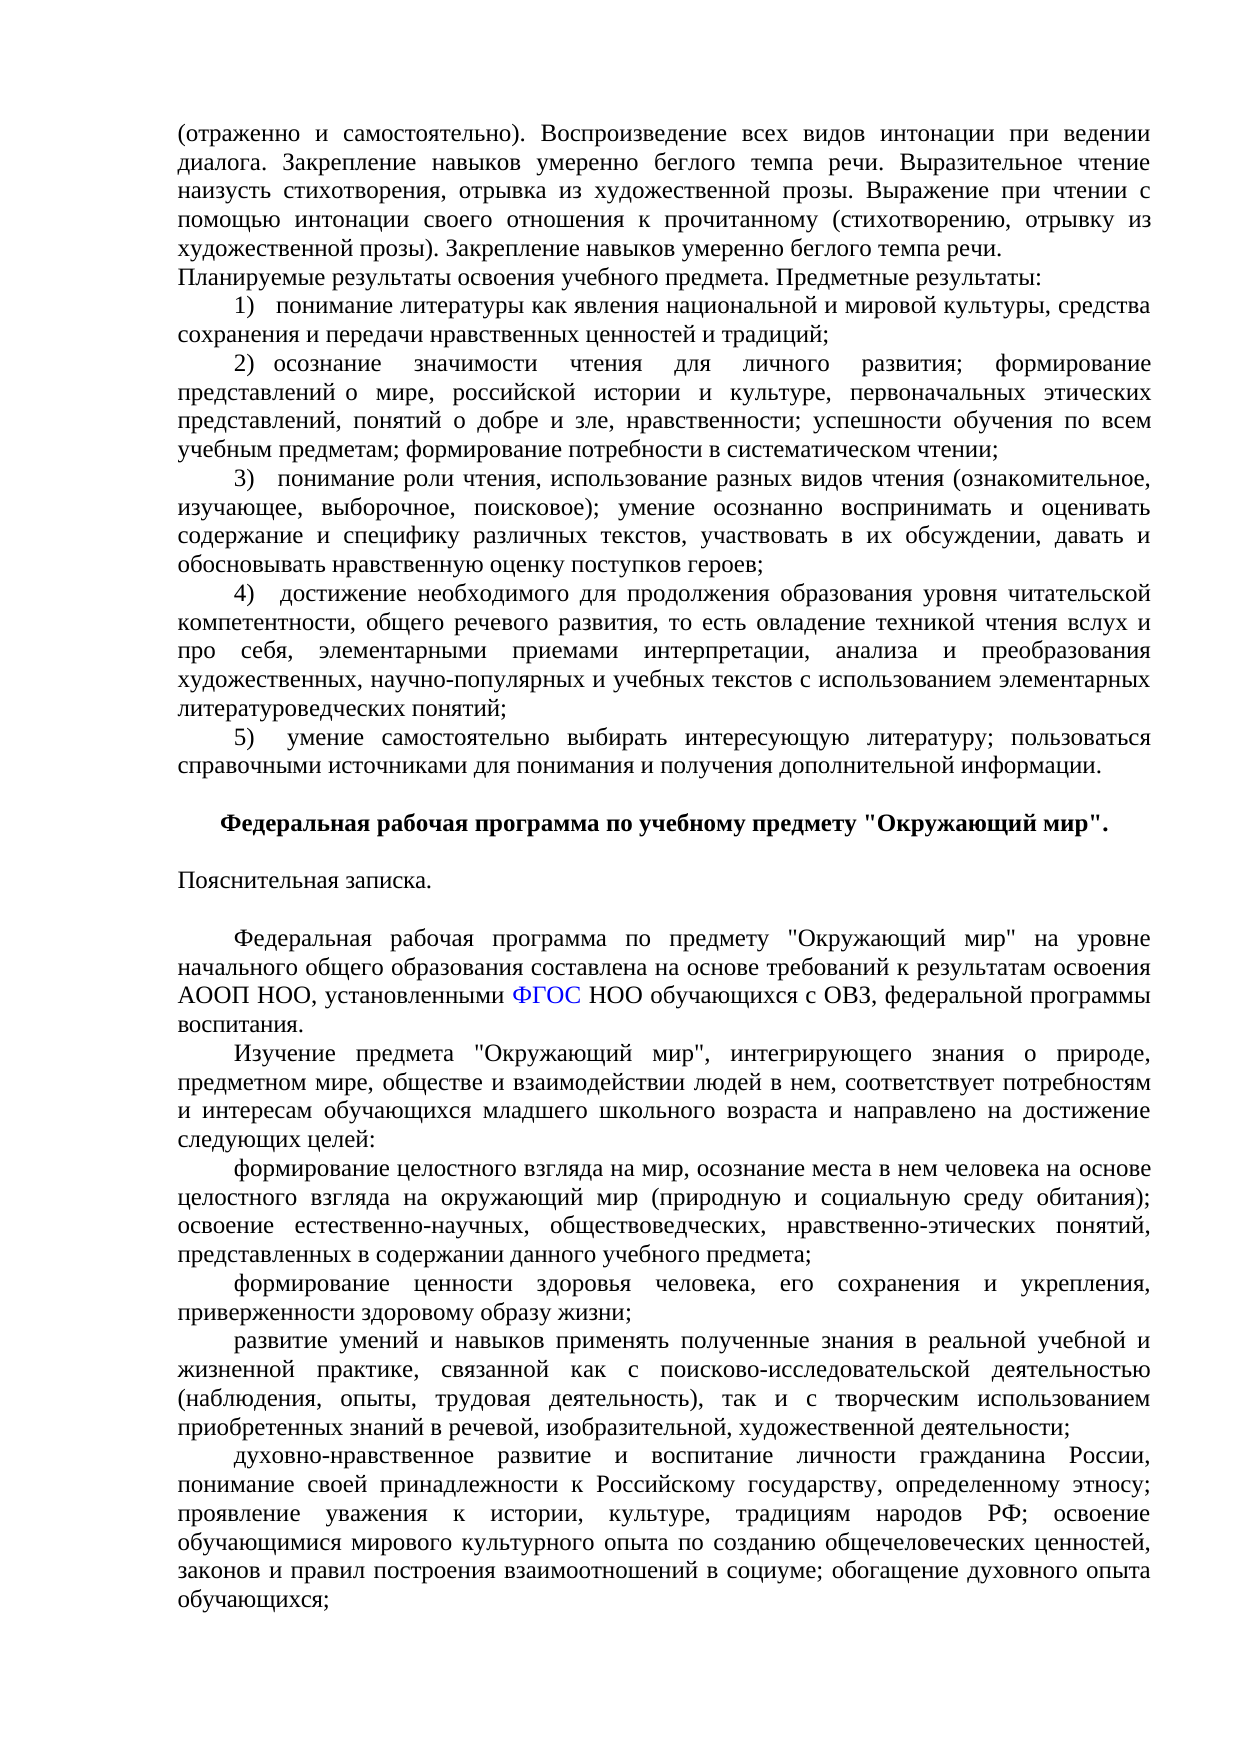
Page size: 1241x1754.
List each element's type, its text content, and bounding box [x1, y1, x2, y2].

text Пояснительная записка. [177, 866, 1151, 894]
text Изучение предмета "Окружающий мир", интегрирующего знания о природе, предметном мире, обществе и взаимодействии людей в нем, соответствует потребностям и интересам обучающихся младшего школьного возраста и направлено на достижение следующих целей: [177, 1038, 1151, 1153]
text Планируемые результаты освоения учебного предмета. Предметные результаты: [177, 262, 1151, 291]
list умение самостоятельно выбирать интересующую литературу; пользоваться справочными источниками для понимания и получения дополнительной информации. [177, 722, 1151, 779]
text развитие умений и навыков применять полученные знания в реальной учебной и жизненной практике, связанной как с поисково-исследовательской деятельностью (наблюдения, опыты, трудовая деятельность), так и с творческим использованием приобретенных знаний в речевой, изобразительной, художественной деятельности; [177, 1326, 1151, 1441]
subtitle Федеральная рабочая программа по учебному предмету "Окружающий мир". [177, 808, 1151, 837]
list понимание роли чтения, использование разных видов чтения (ознакомительное, изучающее, выборочное, поисковое); умение осознанно воспринимать и оценивать содержание и специфику различных текстов, участвовать в их обсуждении, давать и обосновывать нравственную оценку поступков героев; [177, 463, 1151, 578]
text Федеральная рабочая программа по предмету "Окружающий мир" на уровне начального общего образования составлена на основе требований к результатам освоения АООП НОО, установленными ФГОС НОО обучающихся с ОВЗ, федеральной программы воспитания. [177, 923, 1151, 1038]
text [177, 118, 1151, 262]
text формирование целостного взгляда на мир, осознание места в нем человека на основе целостного взгляда на окружающий мир (природную и социальную среду обитания); освоение естественно-научных, обществоведческих, нравственно-этических понятий, представленных в содержании данного учебного предмета; [177, 1153, 1151, 1268]
text духовно-нравственное развитие и воспитание личности гражданина России, понимание своей принадлежности к Российскому государству, определенному этносу; проявление уважения к истории, культуре, традициям народов РФ; освоение обучающимися мирового культурного опыта по созданию общечеловеческих ценностей, законов и правил построения взаимоотношений в социуме; обогащение духовного опыта обучающихся; [177, 1441, 1151, 1613]
list понимание литературы как явления национальной и мировой культуры, средства сохранения и передачи нравственных ценностей и традиций; [177, 291, 1151, 348]
list осознание значимости чтения для личного развития; формирование представлений о мире, российской истории и культуре, первоначальных этических представлений, понятий о добре и зле, нравственности; успешности обучения по всем учебным предметам; формирование потребности в систематическом чтении; [177, 348, 1151, 463]
list достижение необходимого для продолжения образования уровня читательской компетентности, общего речевого развития, то есть овладение техникой чтения вслух и про себя, элементарными приемами интерпретации, анализа и преобразования художественных, научно-популярных и учебных текстов с использованием элементарных литературоведческих понятий; [177, 578, 1151, 722]
text формирование ценности здоровья человека, его сохранения и укрепления, приверженности здоровому образу жизни; [177, 1268, 1151, 1326]
